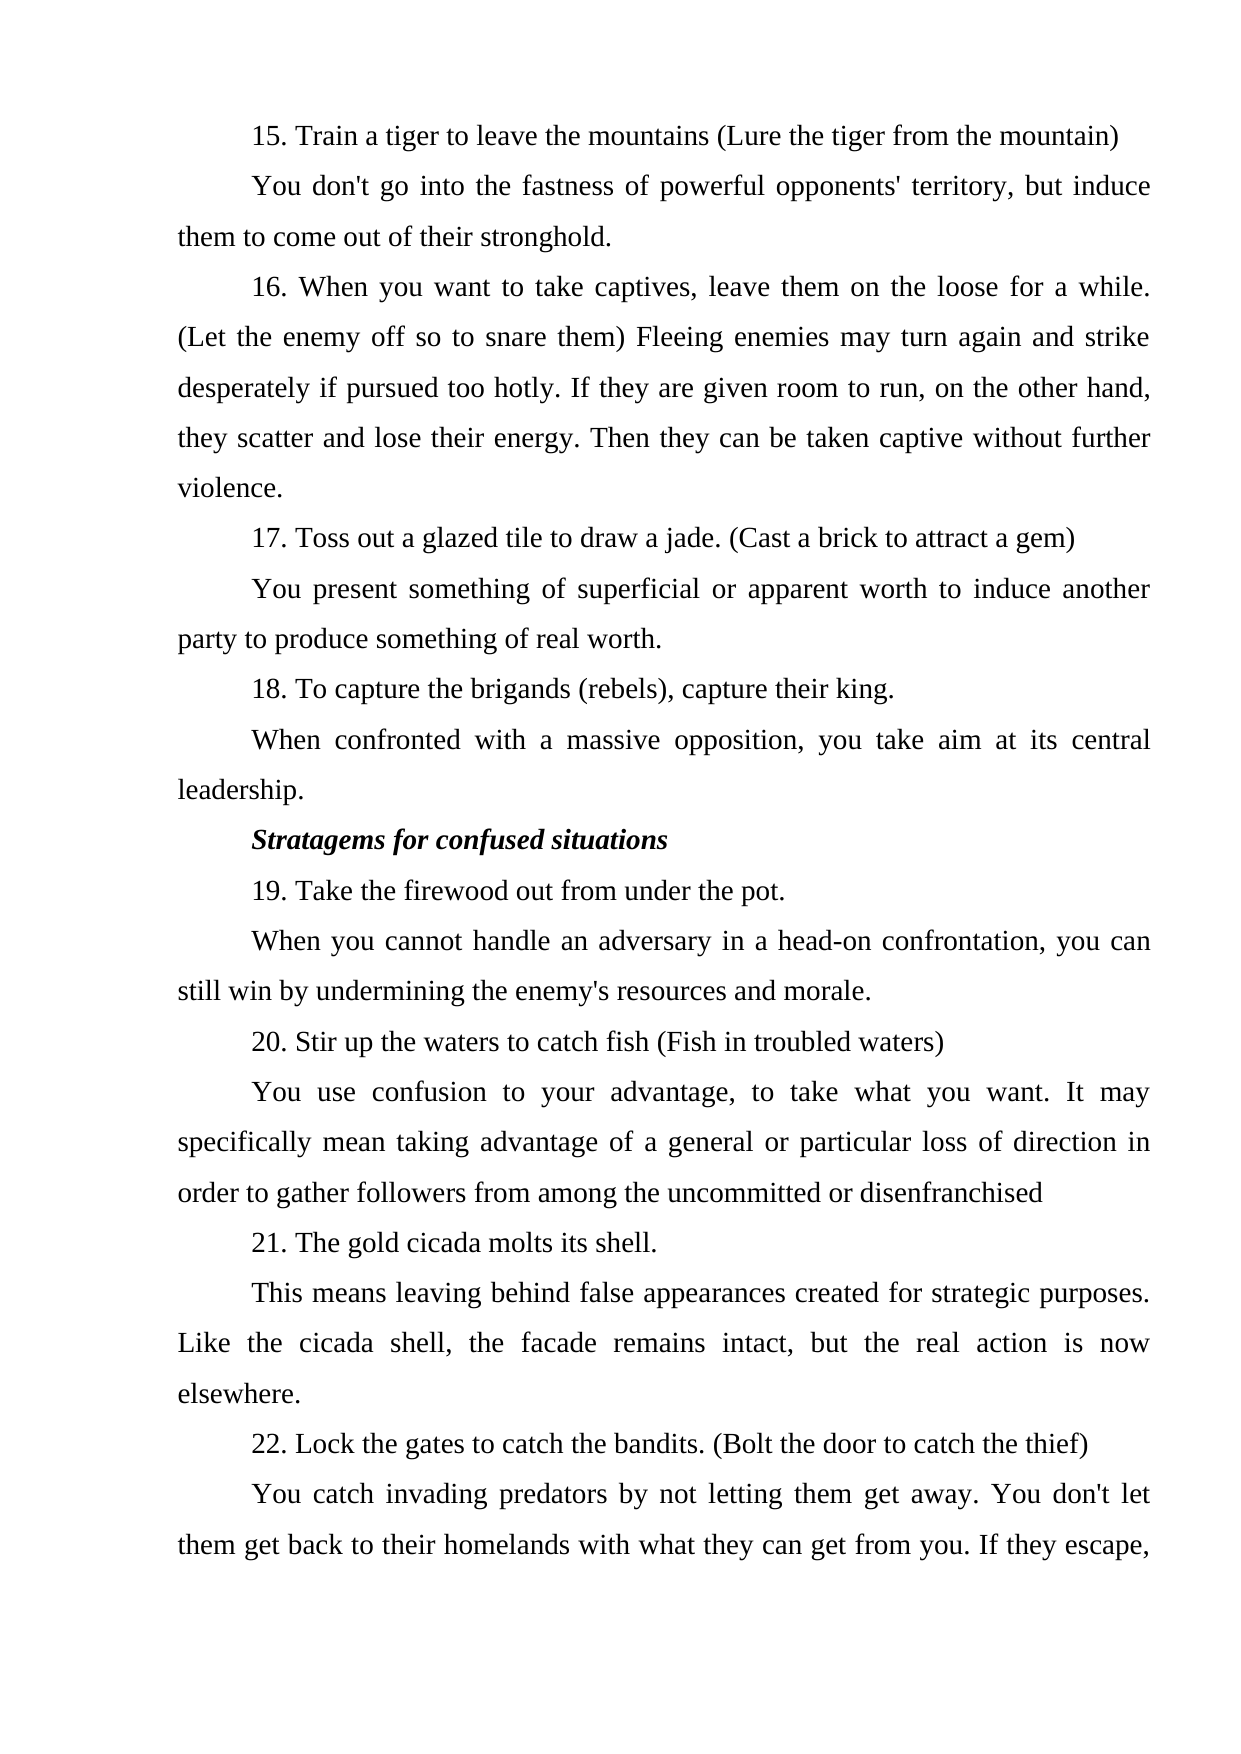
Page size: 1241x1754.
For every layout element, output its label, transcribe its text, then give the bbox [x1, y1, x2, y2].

text You use confusion to your advantage, to take what you want. It may specifically mean taking advantage of a general or particular loss of direction in order to gather followers from among the uncommitted or disenfranchised [177, 1074, 1152, 1208]
text 18. To capture the brigands (rebels), capture their king. [177, 672, 1152, 705]
text When confronted with a massive opposition, you take aim at its central leadership. [177, 722, 1152, 806]
text You don't go into the fastness of powerful opponents' territory, but induce them to come out of their stronghold. [177, 168, 1152, 252]
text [177, 1477, 1152, 1560]
text Stratagems for confused situations [177, 822, 1152, 856]
text You present something of superficial or apparent worth to induce another party to produce something of real worth. [177, 571, 1152, 655]
text 17. Toss out a glazed tile to draw a jade. (Cast a brick to attract a gem) [177, 521, 1152, 554]
text 15. Train a tiger to leave the mountains (Lure the tiger from the mountain) [177, 118, 1152, 152]
text This means leaving behind false appearances created for strategic purposes. Like the cicada shell, the facade remains intact, but the real action is now elsewhere. [177, 1275, 1152, 1409]
text 16. When you want to take captives, leave them on the loose for a while. (Let the enemy off so to snare them) Fleeing enemies may turn again and strike desperately if pursued too hotly. If they are given room to run, on the other hand, they scatter and lose their energy. Then they can be taken captive without further violence. [177, 269, 1152, 504]
text 20. Stir up the waters to catch fish (Fish in troubled waters) [177, 1024, 1152, 1057]
text When you cannot handle an adversary in a head-on confrontation, you can still win by undermining the enemy's resources and morale. [177, 923, 1152, 1007]
text 21. The gold cicada molts its shell. [177, 1225, 1152, 1258]
text 22. Lock the gates to catch the bandits. (Bolt the door to catch the thief) [177, 1426, 1152, 1460]
text 19. Take the firewood out from under the pot. [177, 873, 1152, 906]
